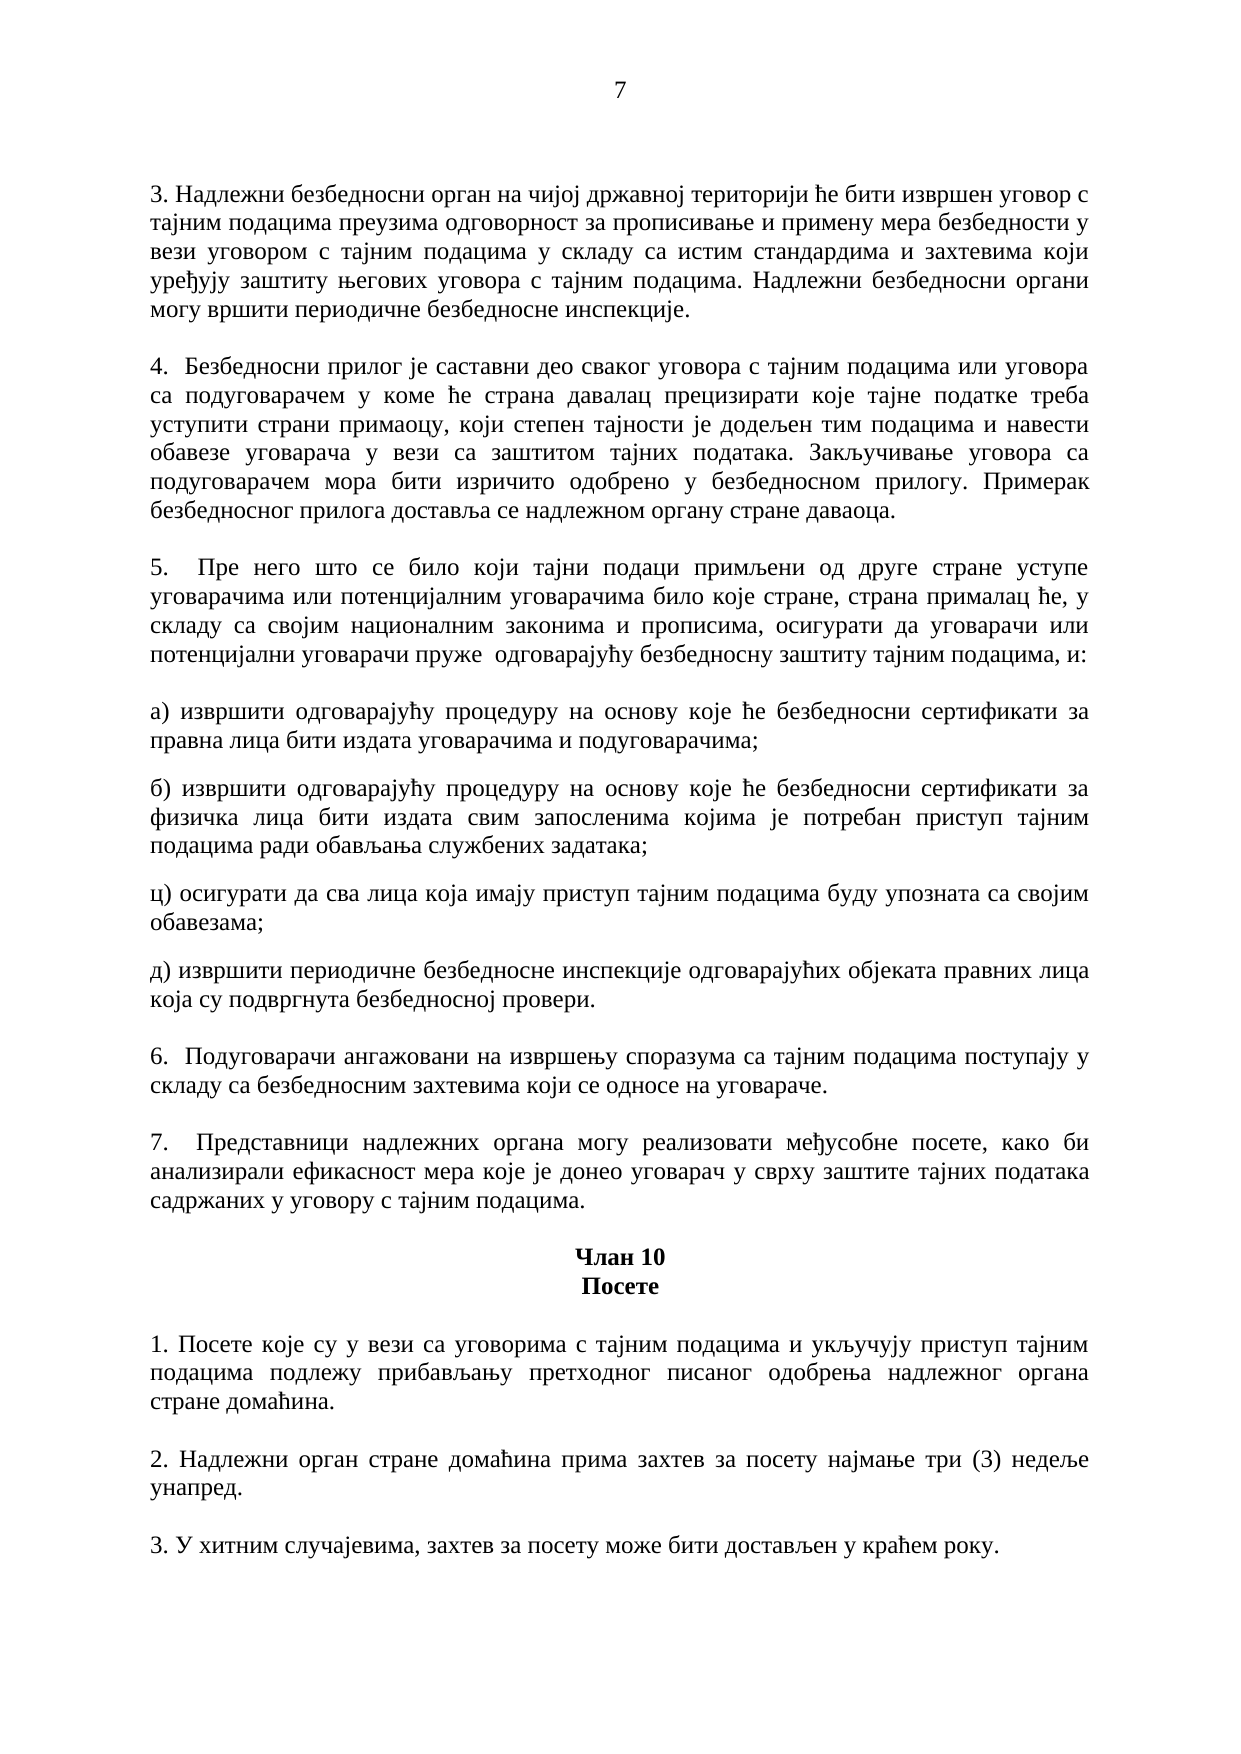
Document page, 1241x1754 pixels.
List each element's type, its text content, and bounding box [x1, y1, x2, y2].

text 1. Посете које су у вези са уговорима с тајним подацима и укључују приступ тајним подацима подлежу прибављању претходног писаног одобрења надлежног органа стране домаћина. [150, 1329, 1090, 1415]
text б) извршити одговарајућу процедуру на основу које ће безбедносни сертификати за физичка лица бити издата свим запосленима којима је потребан приступ тајним подацима ради обављања службених задатака; [150, 773, 1090, 859]
text 4. Безбедносни прилог је саставни део сваког уговора с тајним подацима или уговора са подуговарачем у коме ће страна давалац прецизирати које тајне податке треба уступити страни примаоцу, који степен тајности је додељен тим подацима и навести обавезе уговарача у вези са заштитом тајних података. Закључивање уговора са подуговарачем мора бити изричито одобрено у безбедносном прилогу. Примерак безбедносног прилога доставља се надлежном органу стране даваоца. [150, 351, 1090, 524]
text 3. У хитним случајевима, захтев за посету може бити достављен у краћем року. [150, 1530, 1090, 1559]
text 7. Представници надлежних органа могу реализовати међусобне посете, како би анализирали ефикасност мера које је донео уговарач у сврху заштите тајних података садржаних у уговору с тајним подацима. [150, 1127, 1090, 1214]
text 5. Пре него што се било који тајни подаци примљени од друге стране уступе уговарачима или потенцијалним уговарачима било које стране, страна прималац ће, у складу са својим националним законима и прописима, осигурати да уговарачи или потенцијални уговарачи пруже одговарајућу безбедносну заштиту тајним подацима, и: [150, 552, 1090, 667]
text 6. Подуговарачи ангажовани на извршењу споразума са тајним подацима поступају у складу са безбедносним захтевима који се односе на уговараче. [150, 1041, 1090, 1099]
text д) извршити периодичне безбедносне инспекције одговарајућих објеката правних лица која су подвргнута безбедносној провери. [150, 955, 1090, 1012]
text ц) осигурати да сва лица која имају приступ тајним подацима буду упозната са својим обавезама; [150, 878, 1090, 936]
text a) извршити одговарајућу процедуру на основу које ће безбедносни сертификати за правна лица бити издата уговарачима и подуговарачима; [150, 696, 1090, 754]
text Посете [150, 1271, 1090, 1300]
text Члан 10 [150, 1242, 1090, 1271]
text 2. Надлежни орган стране домаћина прима захтев за посету најмање три (3) недеље унапред. [150, 1444, 1090, 1501]
text 3. Надлежни безбедносни орган на чијој државној територији ће бити извршен уговор с тајним подацима преузима одговорност за прописивање и примену мера безбедности у вези уговором с тајним подацима у складу са истим стандардима и захтевима који уређују заштиту његових уговора с тајним подацима. Надлежни безбедносни органи могу вршити периодичне безбедносне инспекције. [150, 179, 1090, 322]
